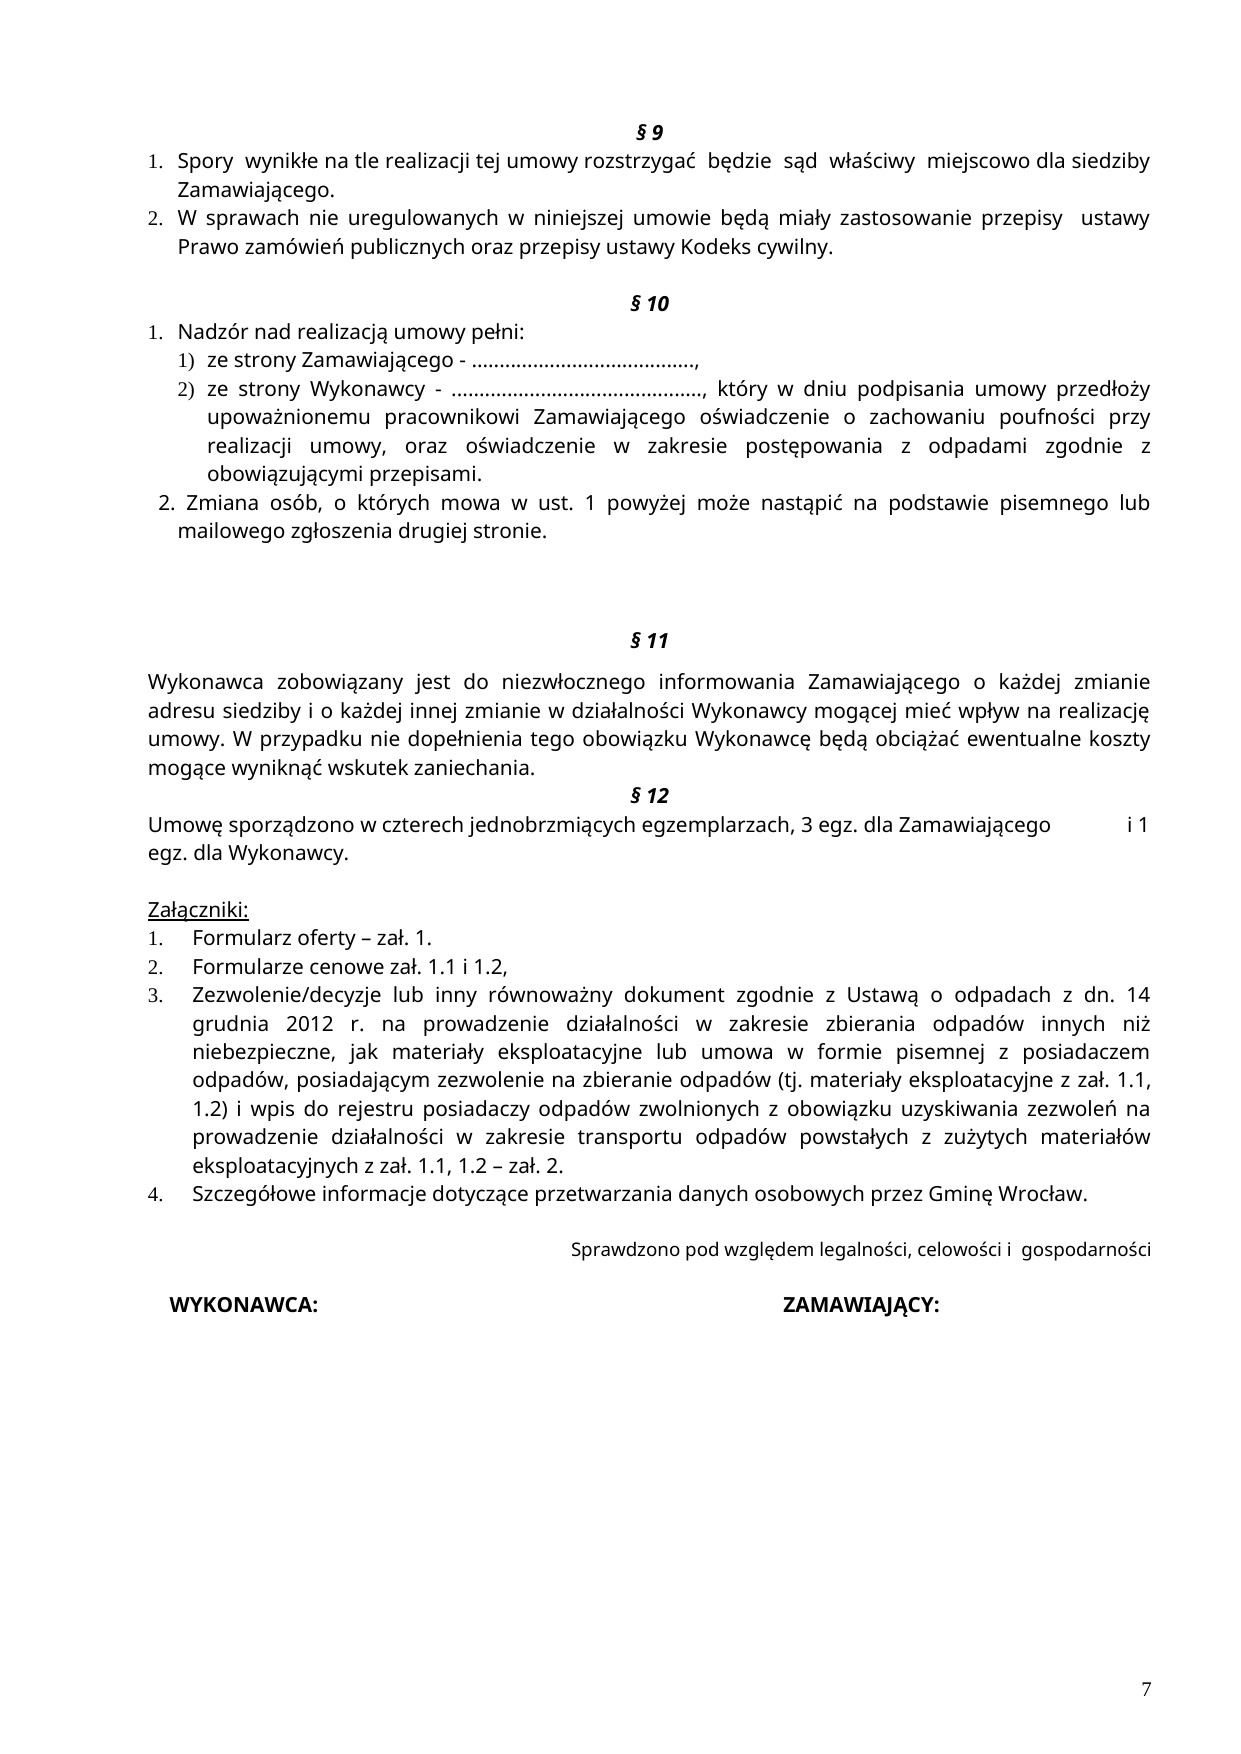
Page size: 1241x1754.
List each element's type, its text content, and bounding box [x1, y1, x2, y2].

text Wykonawca zobowiązany jest do niezwłocznego informowania Zamawiającego o każdej zmianie adresu siedziby i o każdej innej zmianie w działalności Wykonawcy mogącej mieć wpływ na realizację umowy. W przypadku nie dopełnienia tego obowiązku Wykonawcę będą obciążać ewentualne koszty mogące wyniknąć wskutek zaniechania. [148, 667, 1152, 781]
list Formularze cenowe zał. 1.1 i 1.2, [148, 952, 1152, 980]
list ze strony Zamawiającego - ........................................, [177, 346, 1152, 374]
text § 11 [148, 627, 1152, 655]
list Nadzór nad realizacją umowy pełni: [148, 317, 1152, 346]
text Wykonawca: Zamawiający: [148, 1290, 1152, 1319]
text § 10 [148, 289, 1152, 317]
text Sprawdzono pod względem legalności, celowości i gospodarności [443, 1236, 1152, 1262]
list Spory wynikłe na tle realizacji tej umowy rozstrzygać będzie sąd właściwy miejscowo dla siedziby Zamawiającego. [148, 147, 1152, 203]
text Umowę sporządzono w czterech jednobrzmiących egzemplarzach, 3 egz. dla Zamawiającego i 1 egz. dla Wykonawcy. [148, 810, 1152, 867]
subtitle § 12 [148, 781, 1152, 810]
list Szczegółowe informacje dotyczące przetwarzania danych osobowych przez Gminę Wrocław. [148, 1179, 1152, 1208]
list ze strony Wykonawcy - ............................................., który w dniu podpisania umowy przedłoży upoważnionemu pracownikowi Zamawiającego oświadczenie o zachowaniu poufności przy realizacji umowy, oraz oświadczenie w zakresie postępowania z odpadami zgodnie z obowiązującymi przepisami. [177, 374, 1152, 488]
subtitle § 9 [148, 118, 1152, 147]
text 2. Zmiana osób, o których mowa w ust. 1 powyżej może nastąpić na podstawie pisemnego lub mailowego zgłoszenia drugiej stronie. [148, 488, 1152, 545]
list Zezwolenie/decyzje lub inny równoważny dokument zgodnie z Ustawą o odpadach z dn. 14 grudnia 2012 r. na prowadzenie działalności w zakresie zbierania odpadów innych niż niebezpieczne, jak materiały eksploatacyjne lub umowa w formie pisemnej z posiadaczem odpadów, posiadającym zezwolenie na zbieranie odpadów (tj. materiały eksploatacyjne z zał. 1.1, 1.2) i wpis do rejestru posiadaczy odpadów zwolnionych z obowiązku uzyskiwania zezwoleń na prowadzenie działalności w zakresie transportu odpadów powstałych z zużytych materiałów eksploatacyjnych z zał. 1.1, 1.2 – zał. 2. [148, 980, 1152, 1179]
list Formularz oferty – zał. 1. [148, 923, 1152, 952]
list W sprawach nie uregulowanych w niniejszej umowie będą miały zastosowanie przepisy ustawy Prawo zamówień publicznych oraz przepisy ustawy Kodeks cywilny. [148, 203, 1152, 260]
text Załączniki: [148, 895, 1152, 923]
